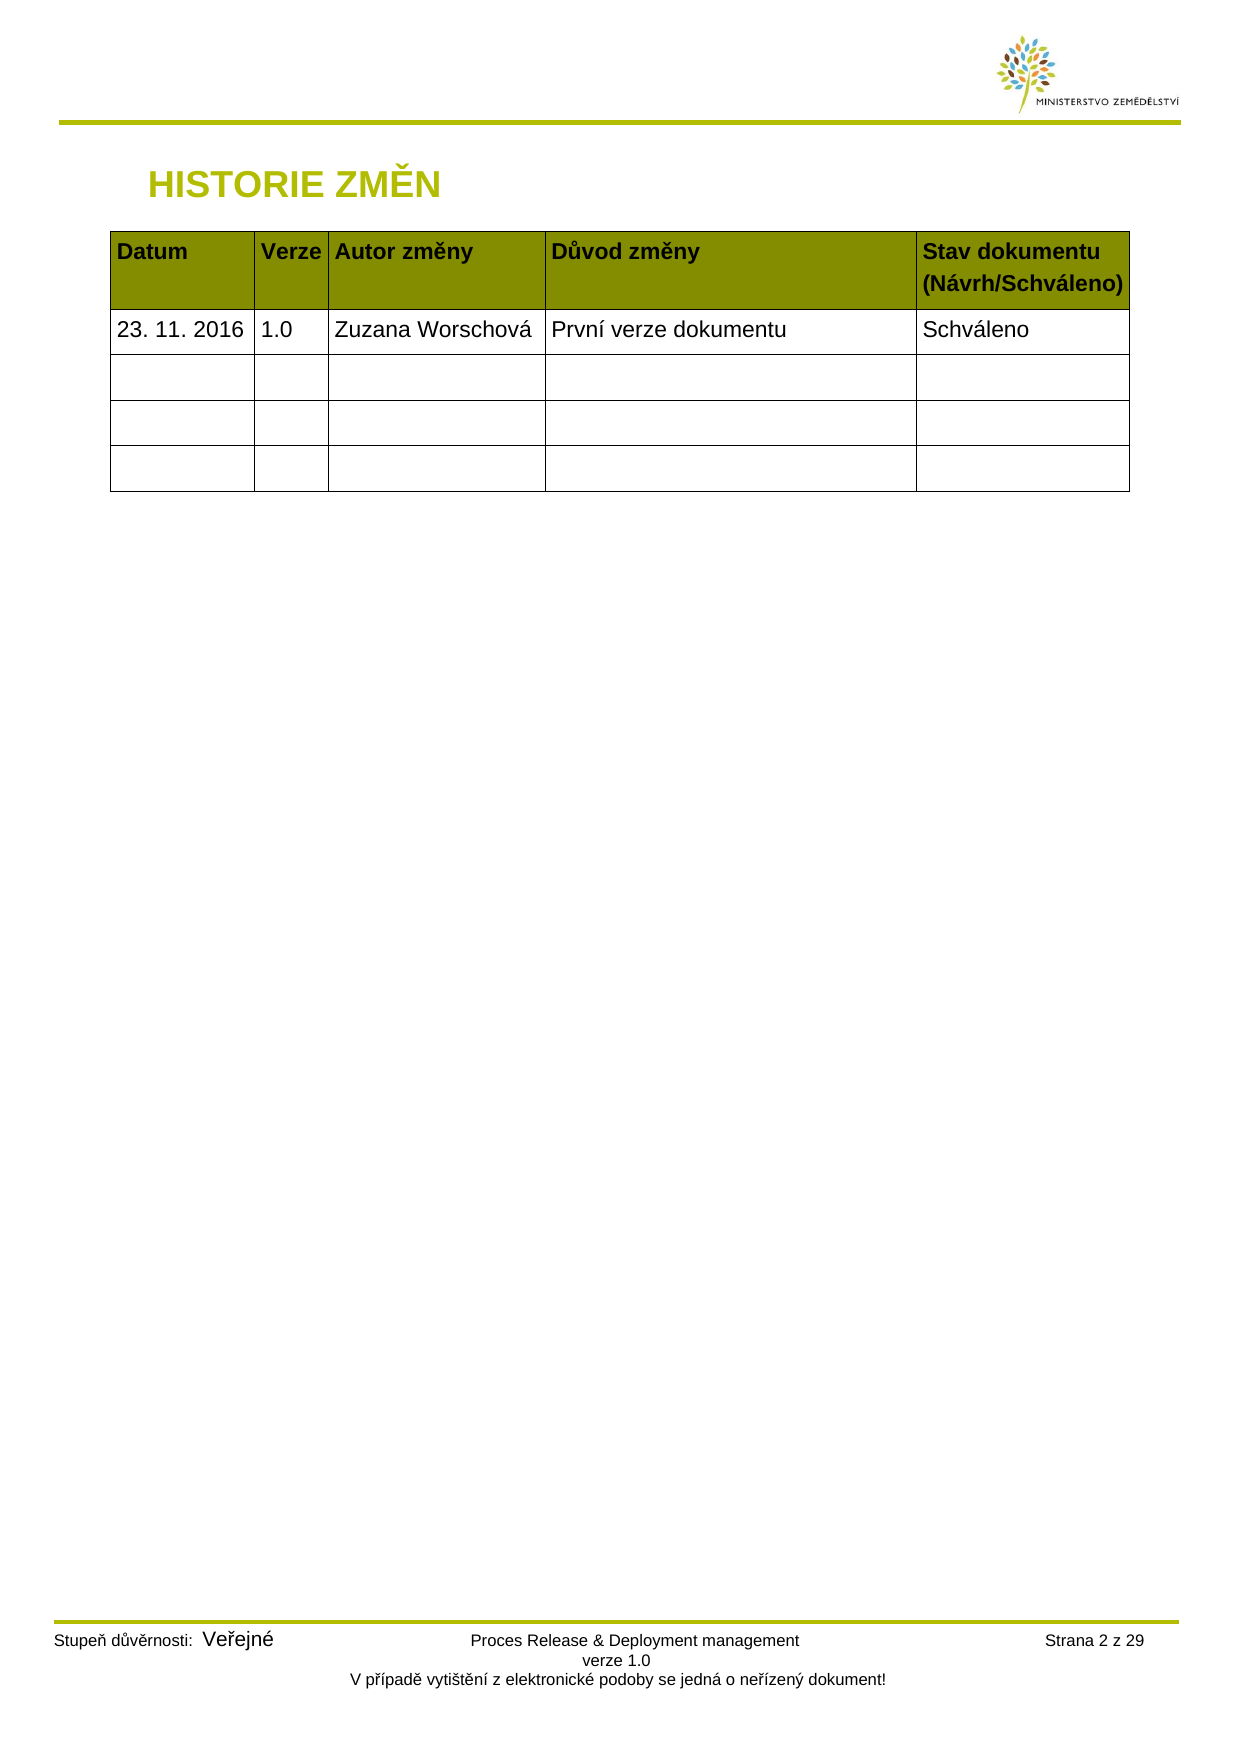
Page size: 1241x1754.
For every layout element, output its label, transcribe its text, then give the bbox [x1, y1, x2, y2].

table_cell Schváleno [917, 310, 1129, 354]
table_cell [111, 401, 254, 445]
table_cell [111, 355, 254, 400]
table_cell [329, 355, 545, 400]
table_cell [255, 446, 328, 491]
table_cell 23. 11. 2016 [111, 310, 254, 354]
table_cell [255, 355, 328, 400]
table_cell 1.0 [255, 310, 328, 354]
table_cell [546, 355, 916, 400]
table_cell [546, 446, 916, 491]
table_cell [917, 446, 1129, 491]
table_cell [917, 401, 1129, 445]
table_cell Zuzana Worschová [329, 310, 545, 354]
table_cell [111, 446, 254, 491]
table_cell [255, 401, 328, 445]
table_header Stav dokumentu (Návrh/Schváleno) [917, 232, 1129, 309]
table_cell [329, 446, 545, 491]
table_header Autor změny [329, 232, 545, 309]
table_cell První verze dokumentu [546, 310, 916, 354]
table_header Důvod změny [546, 232, 916, 309]
text Historie změn [148, 162, 1092, 206]
picture [994, 29, 1182, 118]
table_cell [329, 401, 545, 445]
table_header Verze [255, 232, 328, 309]
table_cell [546, 401, 916, 445]
table_header Datum [111, 232, 254, 309]
table_cell [917, 355, 1129, 400]
